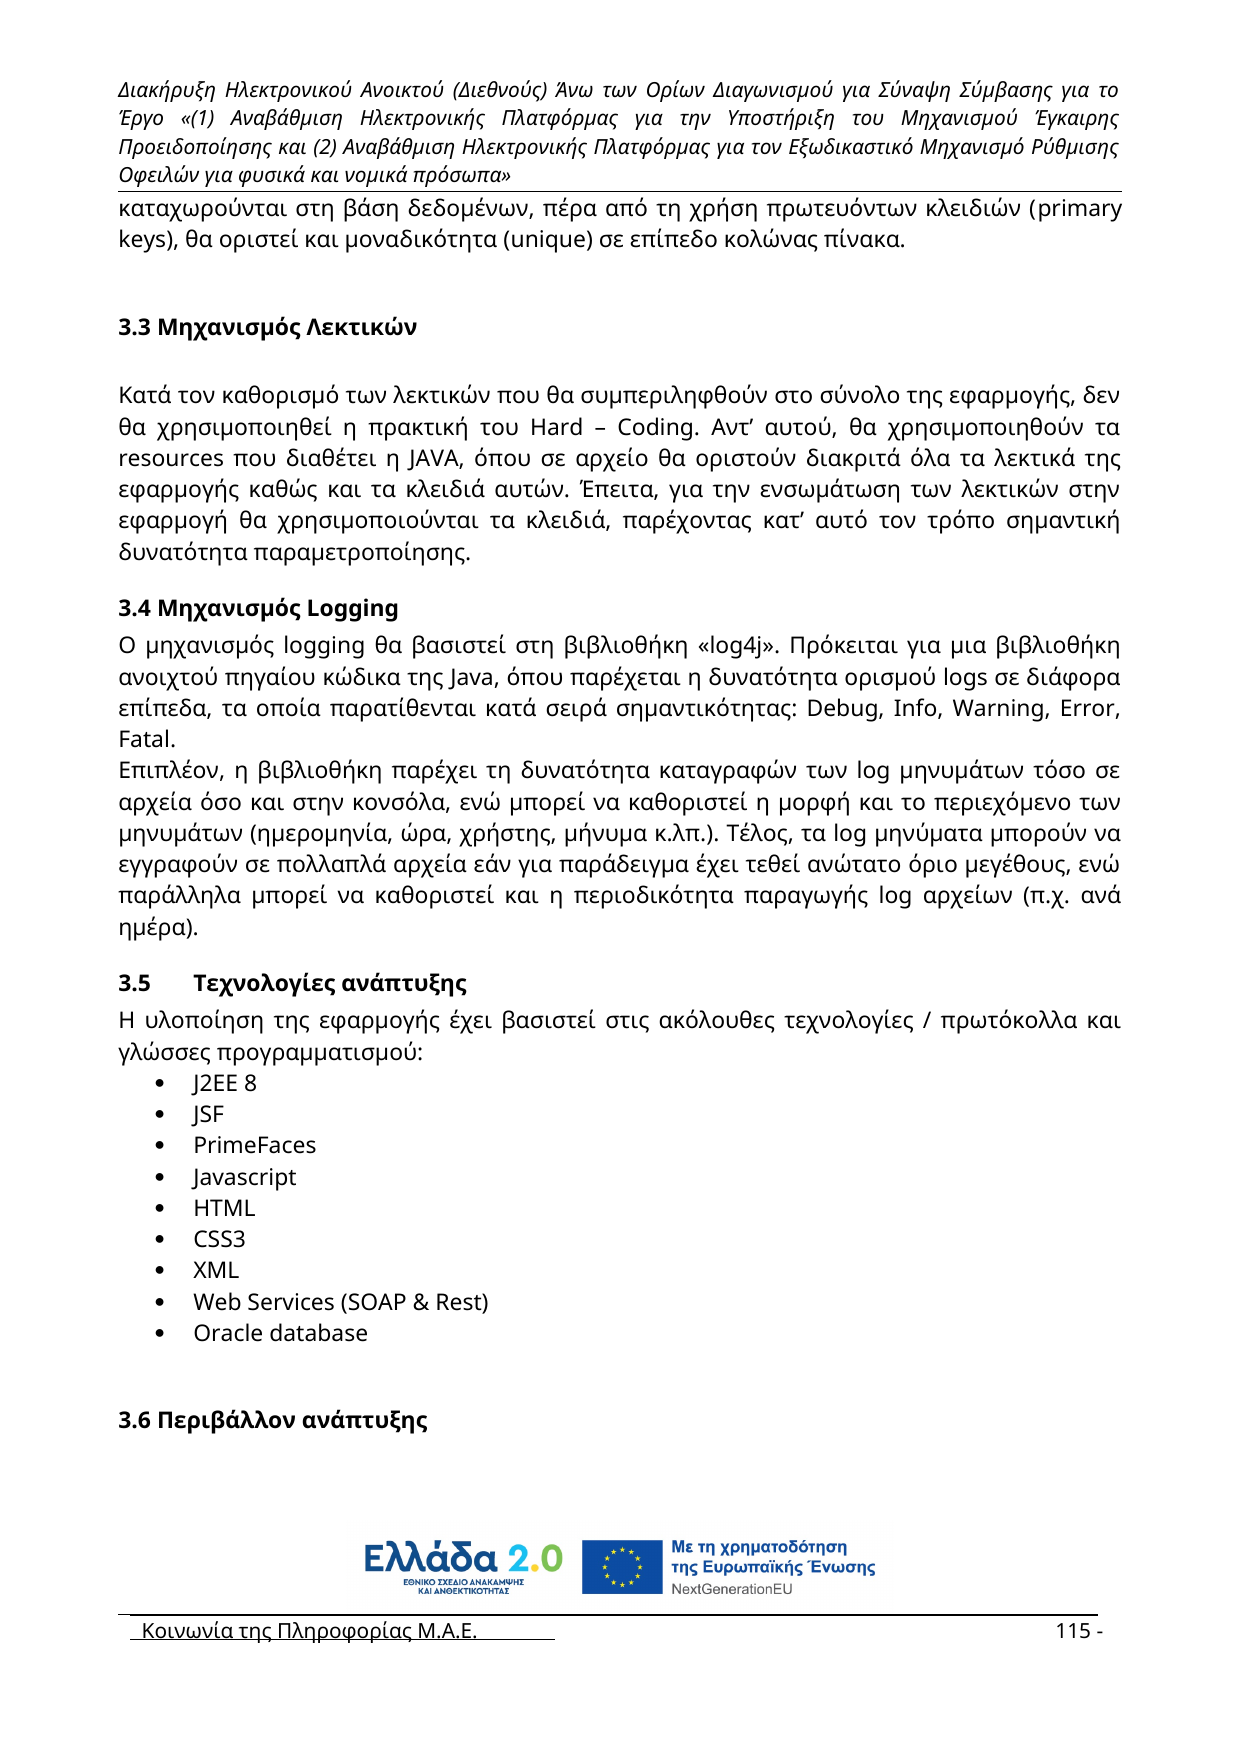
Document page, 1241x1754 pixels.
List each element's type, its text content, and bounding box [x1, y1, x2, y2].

text Η υλοποίηση της εφαρμογής έχει βασιστεί στις ακόλουθες τεχνολογίες / πρωτόκολλα και γλώσσες προγραμματισμού: [118, 1004, 1122, 1067]
subtitle 3.4 Μηχανισμός Logging [118, 592, 1122, 623]
subtitle Τεχνολογίες ανάπτυξης [118, 967, 1122, 998]
list Web Services (SOAP & Rest) [156, 1286, 1122, 1317]
text Κατά τον καθορισμό των λεκτικών που θα συμπεριληφθούν στο σύνολο της εφαρμογής, δεν θα χρησιμοποιηθεί η πρακτική του Hard – Coding. Αντ’ αυτού, θα χρησιμοποιηθούν τα resources που διαθέτει η JAVA, όπου σε αρχείο θα οριστούν διακριτά όλα τα λεκτικά της εφαρμογής καθώς και τα κλειδιά αυτών. Έπειτα, για την ενσωμάτωση των λεκτικών στην εφαρμογή θα χρησιμοποιούνται τα κλειδιά, παρέχοντας κατ’ αυτό τον τρόπο σημαντική δυνατότητα παραμετροποίησης. [118, 379, 1122, 567]
list PrimeFaces [156, 1129, 1122, 1161]
subtitle 3.3 Μηχανισμός Λεκτικών [118, 311, 1122, 342]
list JSF [156, 1098, 1122, 1129]
list Οracle database [156, 1317, 1122, 1348]
list J2EE 8 [156, 1067, 1122, 1098]
list HTML [156, 1192, 1122, 1223]
text Ο μηχανισμός logging θα βασιστεί στη βιβλιοθήκη «log4j». Πρόκειται για μια βιβλιοθήκη ανοιχτού πηγαίου κώδικα της Java, όπου παρέχεται η δυνατότητα ορισμού logs σε διάφορα επίπεδα, τα οποία παρατίθενται κατά σειρά σημαντικότητας: Debug, Info, Warning, Error, Fatal. [118, 629, 1122, 754]
list Javascript [156, 1161, 1122, 1192]
picture [346, 1520, 895, 1614]
subtitle 3.6 Περιβάλλον ανάπτυξης [118, 1404, 1122, 1436]
text Επιπλέον, η βιβλιοθήκη παρέχει τη δυνατότητα καταγραφών των log μηνυμάτων τόσο σε αρχεία όσο και στην κονσόλα, ενώ μπορεί να καθοριστεί η μορφή και το περιεχόμενο των μηνυμάτων (ημερομηνία, ώρα, χρήστης, μήνυμα κ.λπ.). Τέλος, τα log μηνύματα μπορούν να εγγραφούν σε πολλαπλά αρχεία εάν για παράδειγμα έχει τεθεί ανώτατο όριο μεγέθους, ενώ παράλληλα μπορεί να καθοριστεί και η περιοδικότητα παραγωγής log αρχείων (π.χ. ανά ημέρα). [118, 754, 1122, 942]
list XML [156, 1254, 1122, 1286]
list CSS3 [156, 1223, 1122, 1254]
